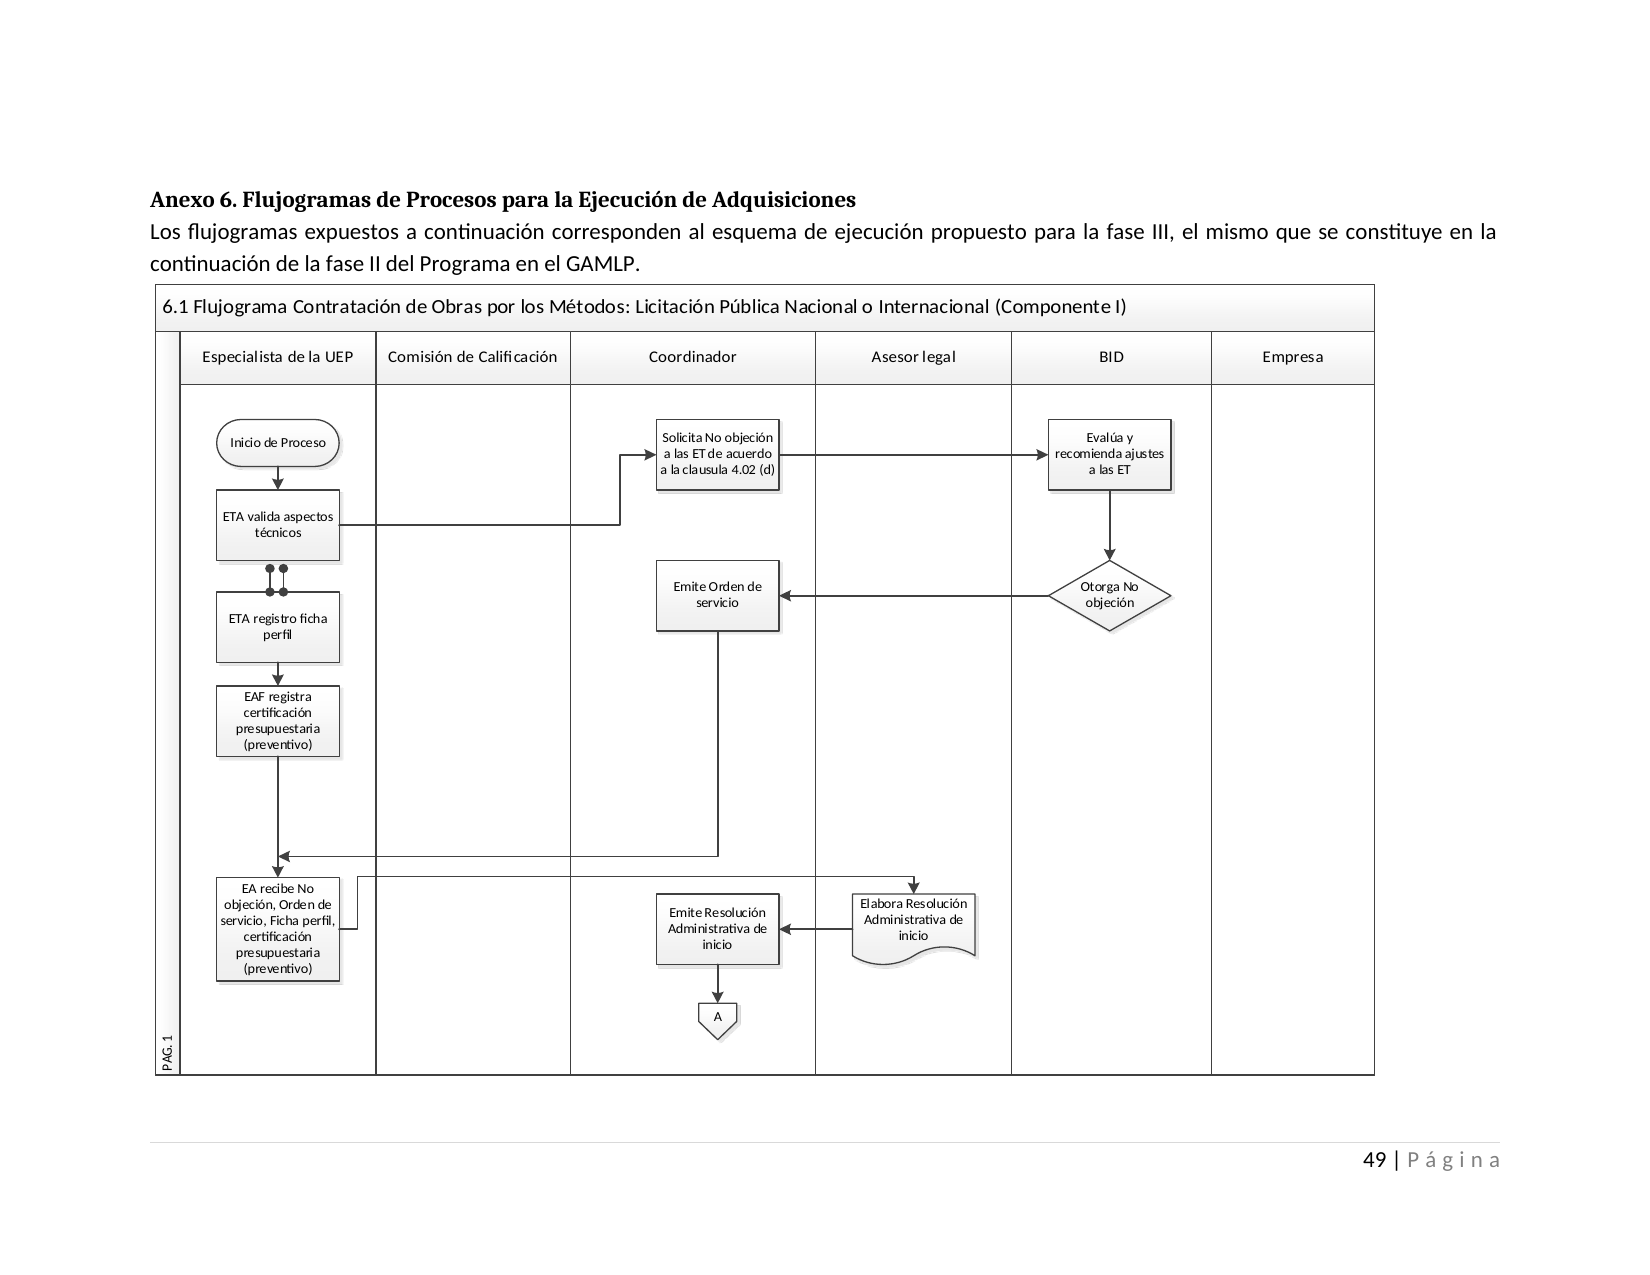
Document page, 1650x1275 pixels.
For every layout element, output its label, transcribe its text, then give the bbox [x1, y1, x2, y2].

text Los flujogramas expuestos a continuación corresponden al esquema de ejecución propuesto para la fase III, el mismo que se constituye en la continuación de la fase II del Programa en el GAMLP. [150, 217, 1500, 278]
text Anexo 6. Flujogramas de Procesos para la Ejecución de Adquisiciones [150, 187, 1500, 213]
